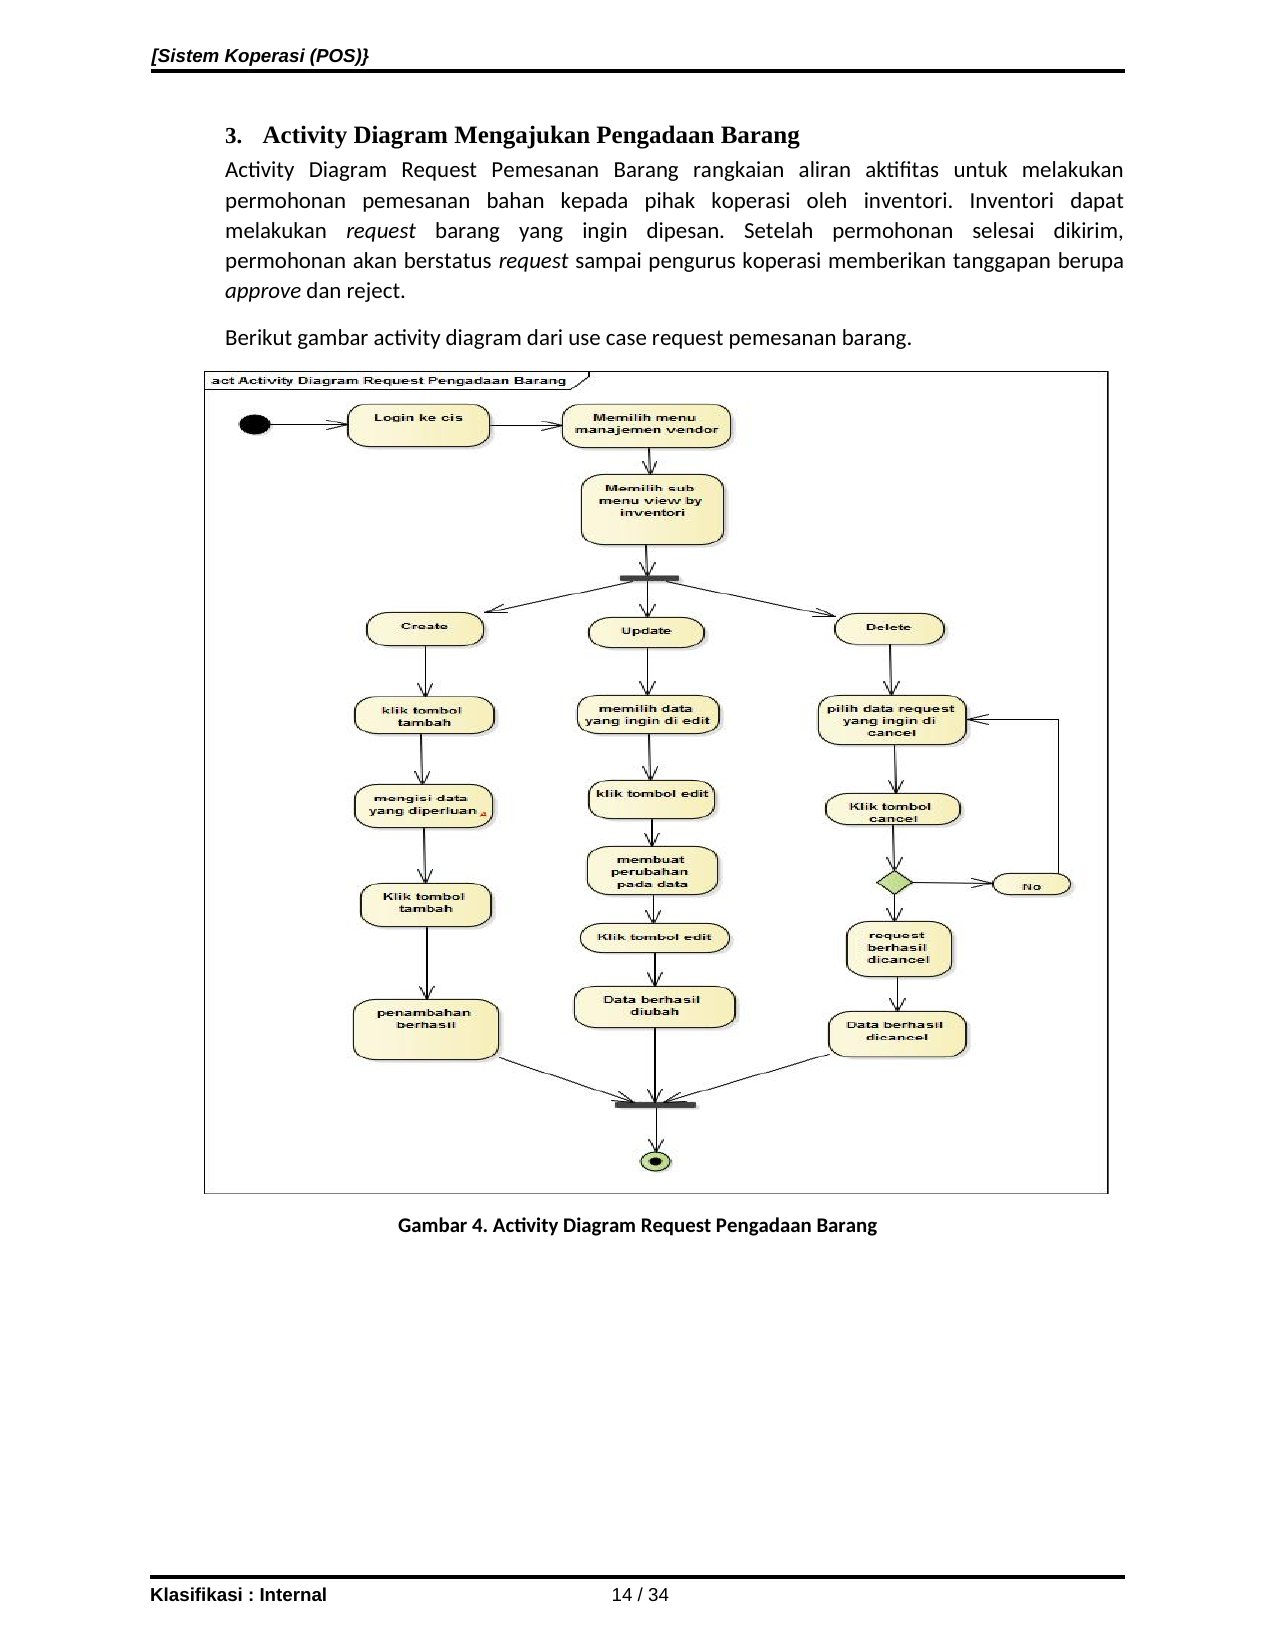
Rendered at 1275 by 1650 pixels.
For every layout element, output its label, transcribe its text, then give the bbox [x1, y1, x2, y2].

list Activity Diagram Mengajukan Pengadaan Barang [225, 121, 1125, 149]
picture [203, 370, 1109, 1194]
text Activity Diagram Request Pemesanan Barang rangkaian aliran aktifitas untuk melakukan permohonan pemesanan bahan kepada pihak koperasi oleh inventori. Inventori dapat melakukan request barang yang ingin dipesan. Setelah permohonan selesai dikirim, permohonan akan berstatus request sampai pengurus koperasi memberikan tanggapan berupa approve dan reject. [225, 156, 1125, 304]
text Gambar 4. Activity Diagram Request Pengadaan Barang [150, 1212, 1125, 1238]
text Berikut gambar activity diagram dari use case request pemesanan barang. [225, 323, 1125, 351]
